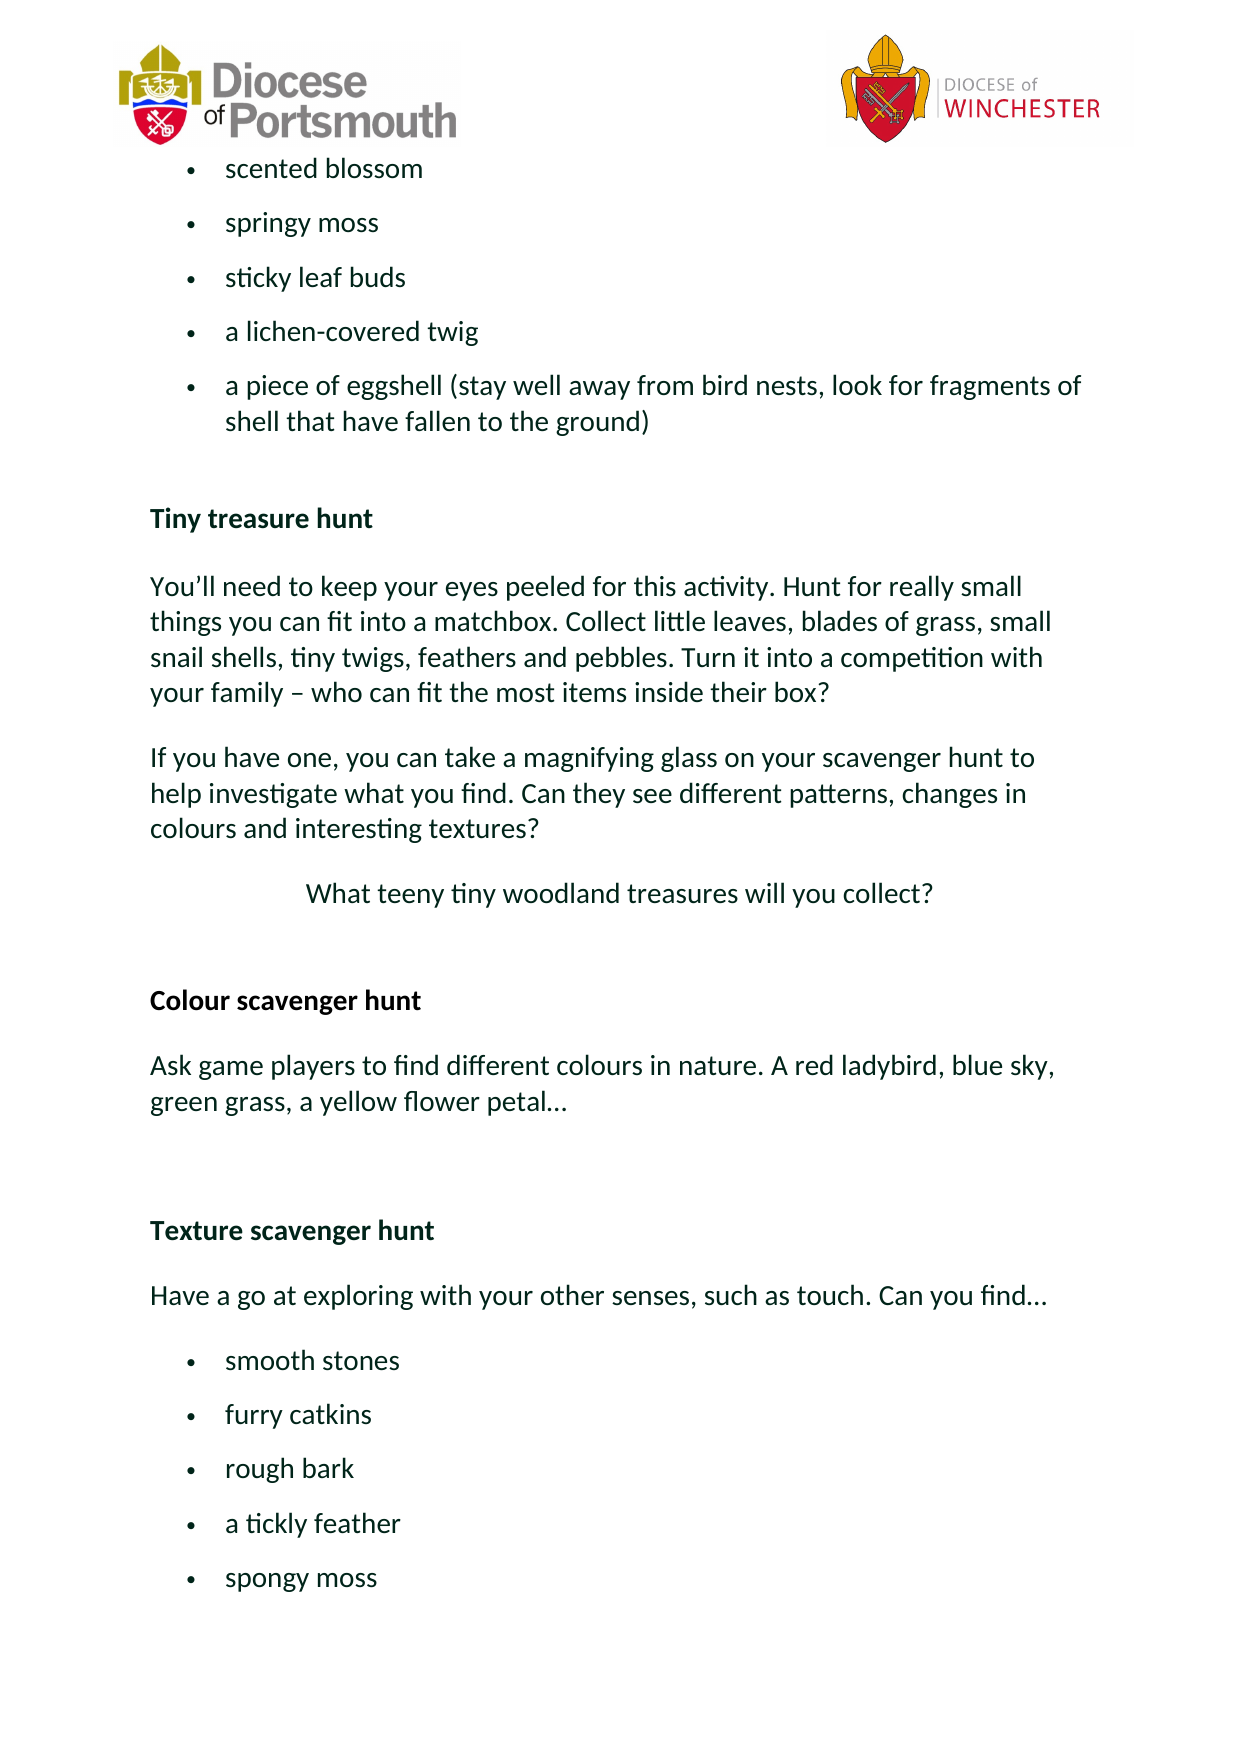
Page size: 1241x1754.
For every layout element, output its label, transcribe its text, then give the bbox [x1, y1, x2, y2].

list rough bark [187, 1451, 1090, 1486]
text If you have one, you can take a magnifying glass on your scavenger hunt to help investigate what you find. Can they see different patterns, changes in colours and interesting textures? [150, 739, 1090, 846]
list a tickly feather [187, 1505, 1090, 1541]
text Have a go at exploring with your other senses, such as touch. Can you find… [150, 1277, 1090, 1313]
text Colour scavenger hunt [150, 982, 1090, 1018]
list spongy moss [187, 1559, 1090, 1595]
list scented blossom [187, 150, 1090, 186]
list a piece of eggshell (stay well away from bird nests, look for fragments of shell that have fallen to the ground) [187, 367, 1090, 439]
list sticky leaf buds [187, 259, 1090, 294]
list smooth stones [187, 1342, 1090, 1377]
text Ask game players to find different colours in nature. A red ladybird, blue sky, green grass, a yellow flower petal… [150, 1047, 1090, 1118]
list springy moss [187, 204, 1090, 240]
list furry catkins [187, 1396, 1090, 1432]
subtitle Tiny treasure hunt [150, 500, 1090, 536]
list a lichen-covered twig [187, 313, 1090, 349]
text You’ll need to keep your eyes peeled for this activity. Hunt for really small things you can fit into a matchbox. Collect little leaves, blades of grass, small snail shells, tiny twigs, feathers and pebbles. Turn it into a competition with your family – who can fit the most items inside their box? [150, 568, 1090, 710]
text Texture scavenger hunt [150, 1212, 1090, 1248]
text What teeny tiny woodland treasures will you collect? [150, 875, 1090, 911]
